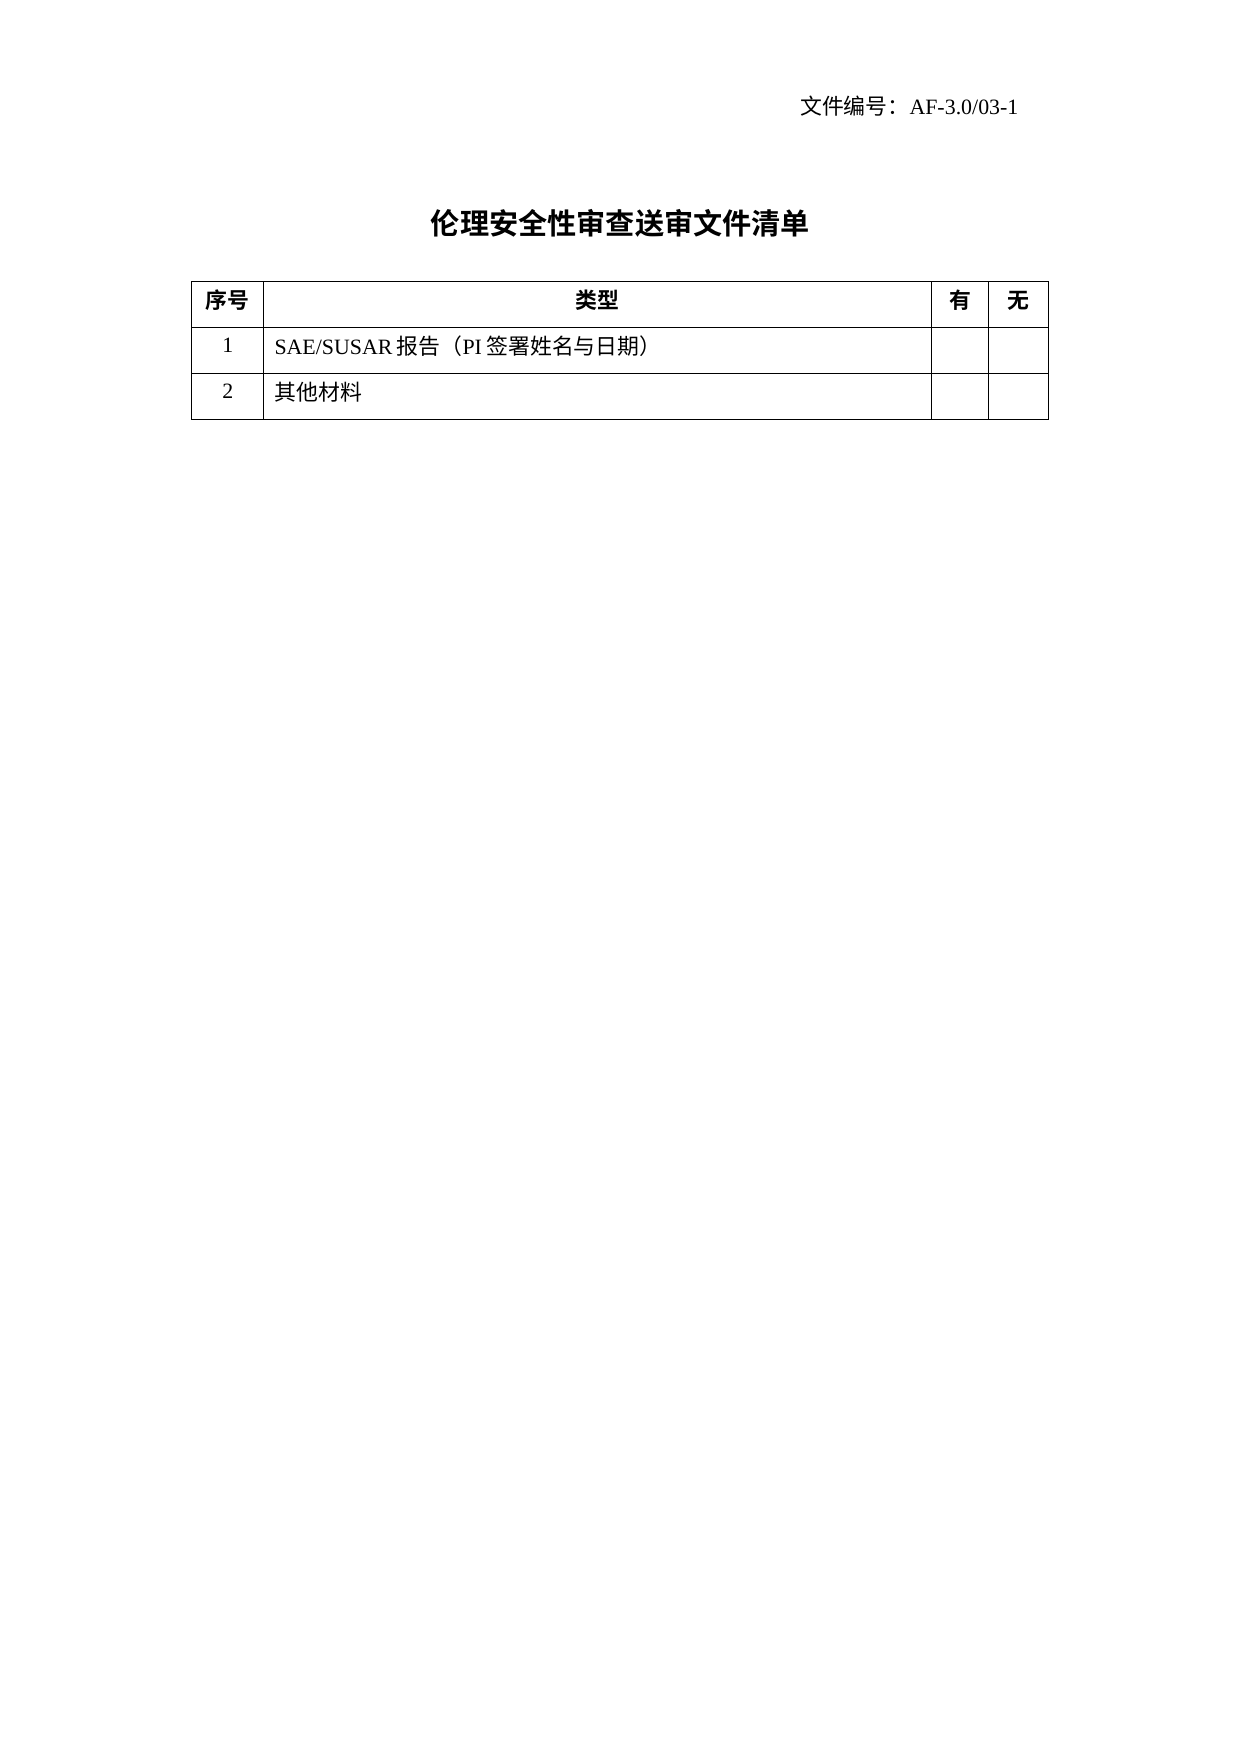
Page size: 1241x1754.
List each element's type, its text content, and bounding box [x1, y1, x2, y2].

table_cell 其他材料 [264, 374, 931, 419]
subtitle 伦理安全性审查送审文件清单 [187, 189, 1053, 254]
table_cell 2 [192, 374, 263, 419]
table_cell [989, 374, 1048, 419]
table_cell 1 [192, 328, 263, 373]
table_header 序号 [192, 282, 263, 327]
table_header 无 [989, 282, 1048, 327]
table_header 有 [932, 282, 988, 327]
table_cell [932, 328, 988, 373]
table_header 类型 [264, 282, 931, 327]
table_cell [932, 374, 988, 419]
table_cell [989, 328, 1048, 373]
table_cell SAE/SUSAR报告（PI签署姓名与日期） [264, 328, 931, 373]
